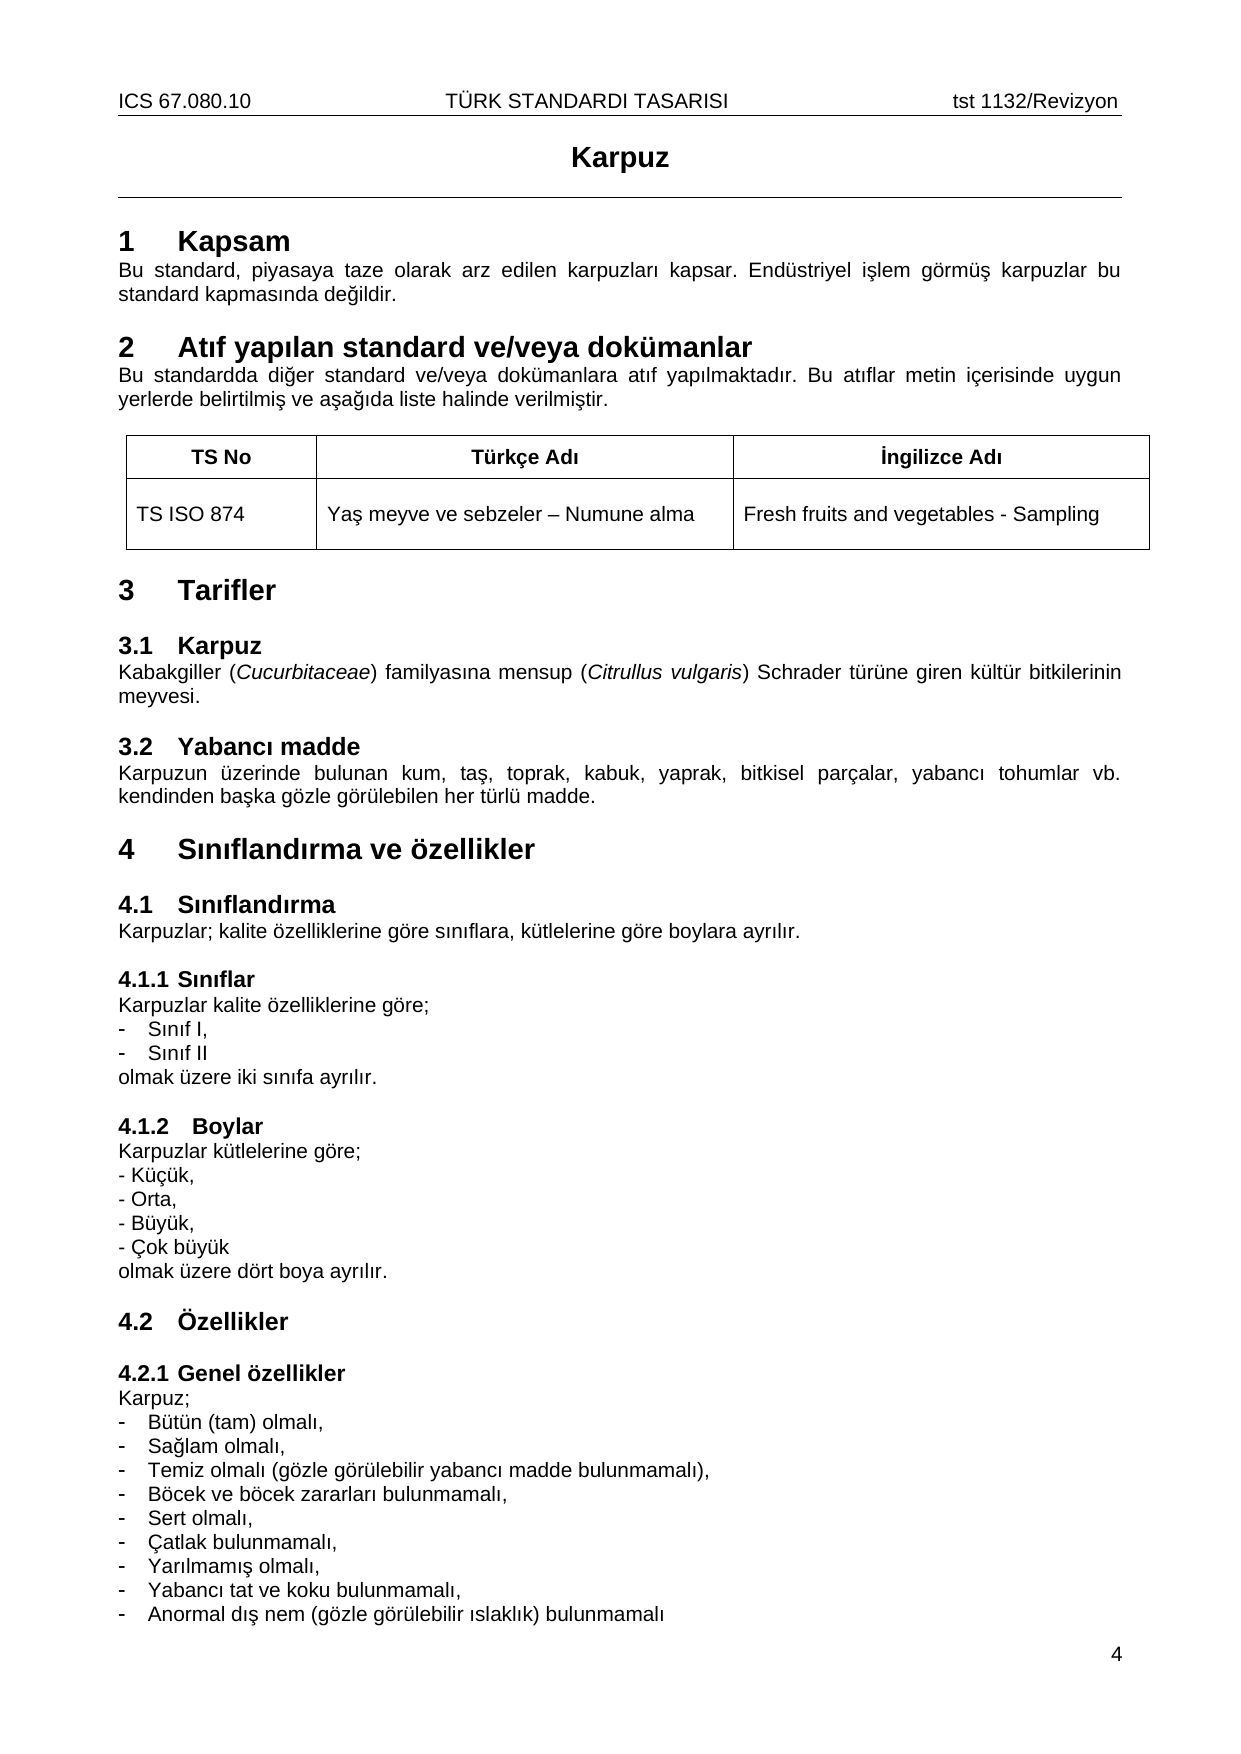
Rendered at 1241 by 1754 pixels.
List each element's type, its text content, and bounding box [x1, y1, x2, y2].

list Sınıf II [118, 1041, 1122, 1065]
text Karpuzlar; kalite özelliklerine göre sınıflara, kütlelerine göre boylara ayrılır. [118, 918, 1122, 942]
subtitle 4.1.1 Sınıflar [118, 966, 1122, 993]
subtitle 4.2.1 Genel özellikler [118, 1359, 1122, 1386]
text 4.1.2 Boylar [118, 1113, 1122, 1139]
list Yabancı tat ve koku bulunmamalı, [118, 1578, 1122, 1602]
text Karpuzun üzerinde bulunan kum, taş, toprak, kabuk, yaprak, bitkisel parçalar, yabancı tohumlar vb. kendinden başka gözle görülebilen her türlü madde. [118, 760, 1122, 808]
subtitle 1 Kapsam [118, 224, 1122, 258]
list Böcek ve böcek zararları bulunmamalı, [118, 1482, 1122, 1506]
subtitle 4.1 Sınıflandırma [118, 890, 1122, 918]
text Bu standardda diğer standard ve/veya dokümanlara atıf yapılmaktadır. Bu atıflar metin içerisinde uygun yerlerde belirtilmiş ve aşağıda liste halinde verilmiştir. [118, 363, 1122, 411]
subtitle 3.2 Yabancı madde [118, 732, 1122, 760]
table_cell Fresh fruits and vegetables - Sampling [734, 479, 1149, 548]
list Sınıf I, [118, 1017, 1122, 1041]
subtitle 4 Sınıflandırma ve özellikler [118, 832, 1122, 866]
table_cell Yaş meyve ve sebzeler – Numune alma [317, 479, 733, 548]
list Temiz olmalı (gözle görülebilir yabancı madde bulunmamalı), [118, 1458, 1122, 1482]
subtitle 3.1 Karpuz [118, 631, 1122, 660]
list Yarılmamış olmalı, [118, 1554, 1122, 1578]
text olmak üzere iki sınıfa ayrılır. [118, 1065, 1122, 1089]
table_cell TS ISO 874 [127, 479, 316, 548]
list Bütün (tam) olmalı, [118, 1410, 1122, 1434]
subtitle Karpuz [118, 140, 1122, 173]
subtitle 2 Atıf yapılan standard ve/veya dokümanlar [118, 330, 1122, 363]
text - Küçük, [118, 1163, 1122, 1187]
text - Orta, [118, 1187, 1122, 1211]
text olmak üzere dört boya ayrılır. [118, 1259, 1122, 1283]
table_header TS No [127, 436, 316, 478]
list Anormal dış nem (gözle görülebilir ıslaklık) bulunmamalı [118, 1602, 1122, 1626]
text Karpuz; [118, 1386, 1122, 1410]
text Bu standard, piyasaya taze olarak arz edilen karpuzları kapsar. Endüstriyel işlem görmüş karpuzlar bu standard kapmasında değildir. [118, 258, 1122, 306]
text Karpuzlar kütlelerine göre; [118, 1139, 1122, 1163]
list Çatlak bulunmamalı, [118, 1530, 1122, 1554]
subtitle 3 Tarifler [118, 573, 1122, 607]
list Sağlam olmalı, [118, 1434, 1122, 1458]
text - Çok büyük [118, 1235, 1122, 1259]
text Karpuzlar kalite özelliklerine göre; [118, 993, 1122, 1017]
subtitle 4.2 Özellikler [118, 1307, 1122, 1336]
text Kabakgiller (Cucurbitaceae) familyasına mensup (Citrullus vulgaris) Schrader türüne giren kültür bitkilerinin meyvesi. [118, 660, 1122, 708]
table_header İngilizce Adı [734, 436, 1149, 478]
text - Büyük, [118, 1211, 1122, 1235]
table_header Türkçe Adı [317, 436, 733, 478]
list Sert olmalı, [118, 1506, 1122, 1530]
